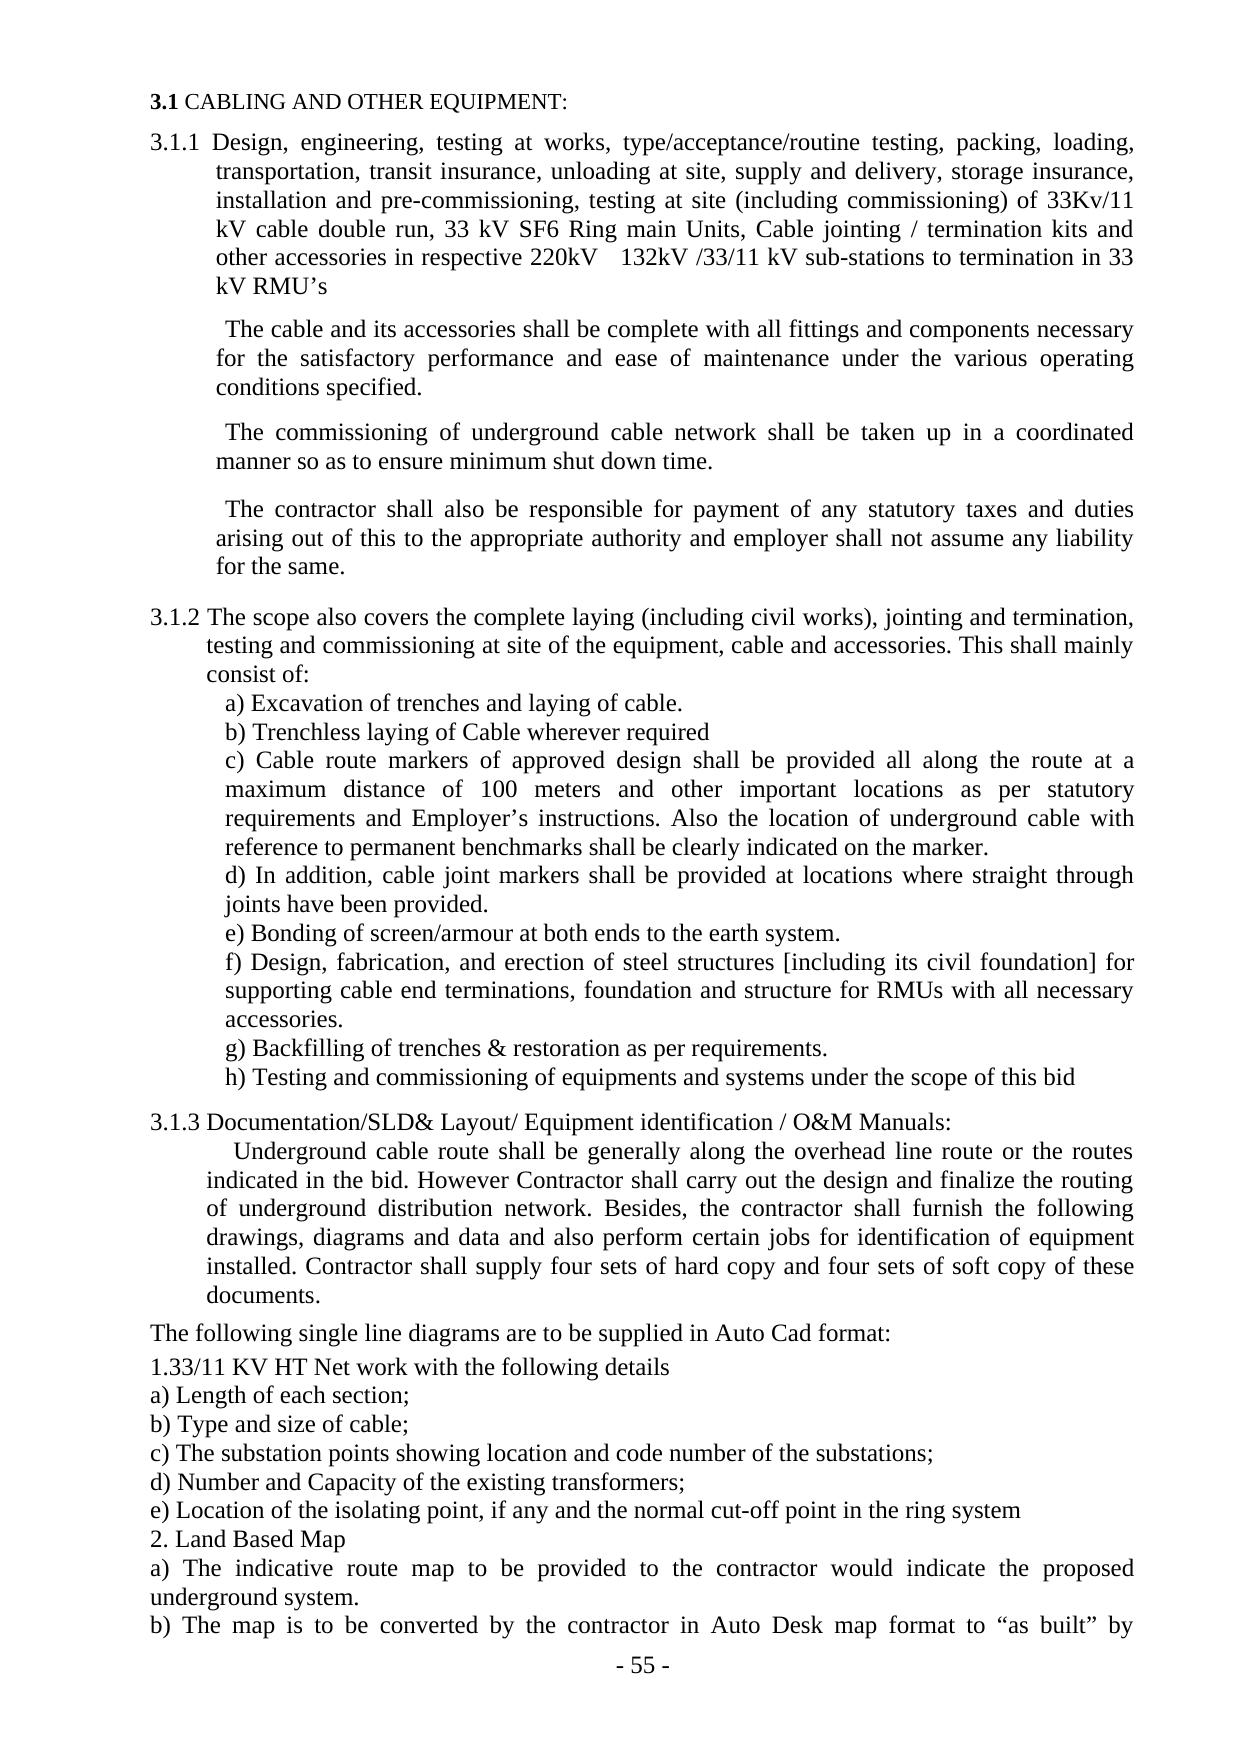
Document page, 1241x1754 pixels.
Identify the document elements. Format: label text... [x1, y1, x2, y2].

text e) Location of the isolating point, if any and the normal cut-off point in the ring system [150, 1495, 1135, 1524]
text The contractor shall also be responsible for payment of any statutory taxes and duties arising out of this to the appropriate authority and employer shall not assume any liability for the same. [216, 494, 1135, 580]
text h) Testing and commissioning of equipments and systems under the scope of this bid [225, 1062, 1135, 1091]
text 2. Land Based Map [150, 1524, 1135, 1553]
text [150, 1610, 1135, 1639]
text Underground cable route shall be generally along the overhead line route or the routes indicated in the bid. However Contractor shall carry out the design and finalize the routing of underground distribution network. Besides, the contractor shall furnish the following drawings, diagrams and data and also perform certain jobs for identification of equipment installed. Contractor shall supply four sets of hard copy and four sets of soft copy of these documents. [150, 1136, 1135, 1308]
text b) Type and size of cable; [150, 1409, 1135, 1438]
text 3.1.2 The scope also covers the complete laying (including civil works), jointing and termination, testing and commissioning at site of the equipment, cable and accessories. This shall mainly consist of: [150, 602, 1135, 688]
text f) Design, fabrication, and erection of steel structures [including its civil foundation] for supporting cable end terminations, foundation and structure for RMUs with all necessary accessories. [225, 947, 1135, 1033]
text 3.1 CABLING AND OTHER EQUIPMENT: [150, 88, 1135, 114]
text a) Excavation of trenches and laying of cable. [150, 688, 1135, 717]
text a) The indicative route map to be provided to the contractor would indicate the proposed underground system. [150, 1553, 1135, 1610]
text a) Length of each section; [150, 1380, 1135, 1409]
text The commissioning of underground cable network shall be taken up in a coordinated manner so as to ensure minimum shut down time. [216, 417, 1135, 475]
text d) Number and Capacity of the existing transformers; [150, 1467, 1135, 1495]
text 3.1.1 Design, engineering, testing at works, type/acceptance/routine testing, packing, loading, transportation, transit insurance, unloading at site, supply and delivery, storage insurance, installation and pre-commissioning, testing at site (including commissioning) of 33Kv/11 kV cable double run, 33 kV SF6 Ring main Units, Cable jointing / termination kits and other accessories in respective 220kV 132kV /33/11 kV sub-stations to termination in 33 kV RMU’s [150, 127, 1135, 300]
text e) Bonding of screen/armour at both ends to the earth system. [150, 918, 1135, 947]
text c) The substation points showing location and code number of the substations; [150, 1438, 1135, 1467]
text g) Backfilling of trenches & restoration as per requirements. [150, 1033, 1135, 1062]
text 3.1.3 Documentation/SLD& Layout/ Equipment identification / O&M Manuals: [150, 1107, 1135, 1136]
text 1.33/11 KV HT Net work with the following details [150, 1352, 1135, 1380]
text c) Cable route markers of approved design shall be provided all along the route at a maximum distance of 100 meters and other important locations as per statutory requirements and Employer’s instructions. Also the location of underground cable with reference to permanent benchmarks shall be clearly indicated on the marker. [225, 746, 1135, 861]
text b) Trenchless laying of Cable wherever required [150, 717, 1135, 746]
text d) In addition, cable joint markers shall be provided at locations where straight through joints have been provided. [225, 861, 1135, 918]
text The cable and its accessories shall be complete with all fittings and components necessary for the satisfactory performance and ease of maintenance under the various operating conditions specified. [216, 314, 1135, 401]
text The following single line diagrams are to be supplied in Auto Cad format: [150, 1318, 1135, 1347]
